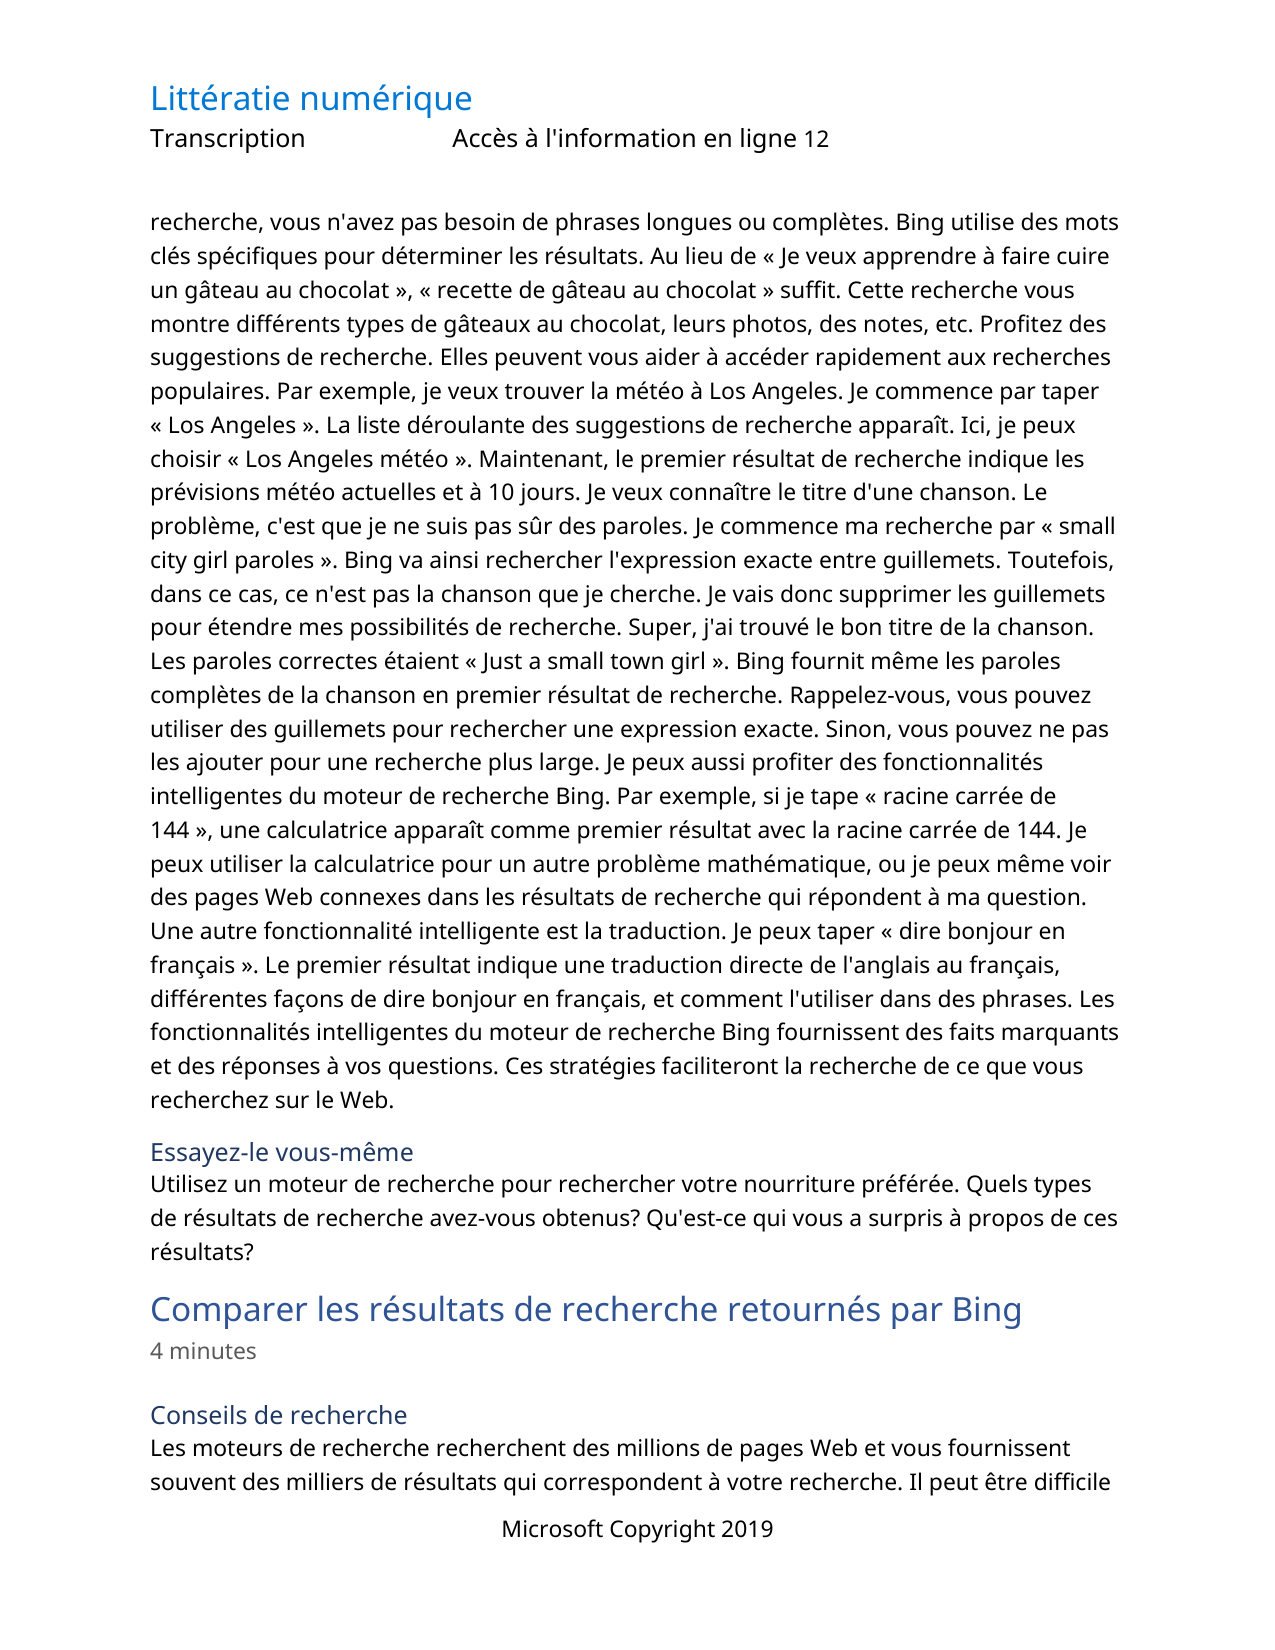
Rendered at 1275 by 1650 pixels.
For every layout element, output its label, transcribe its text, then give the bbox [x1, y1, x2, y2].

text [150, 1432, 1125, 1497]
subtitle Comparer les résultats de recherche retournés par Bing [150, 1286, 1125, 1332]
subtitle Essayez-le vous-même [150, 1134, 1125, 1168]
subtitle Conseils de recherche [150, 1398, 1125, 1432]
text 4 minutes [150, 1335, 1125, 1366]
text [150, 206, 1125, 1115]
text Utilisez un moteur de recherche pour rechercher votre nourriture préférée. Quels types de résultats de recherche avez-vous obtenus? Qu'est-ce qui vous a surpris à propos de ces résultats? [150, 1168, 1125, 1267]
